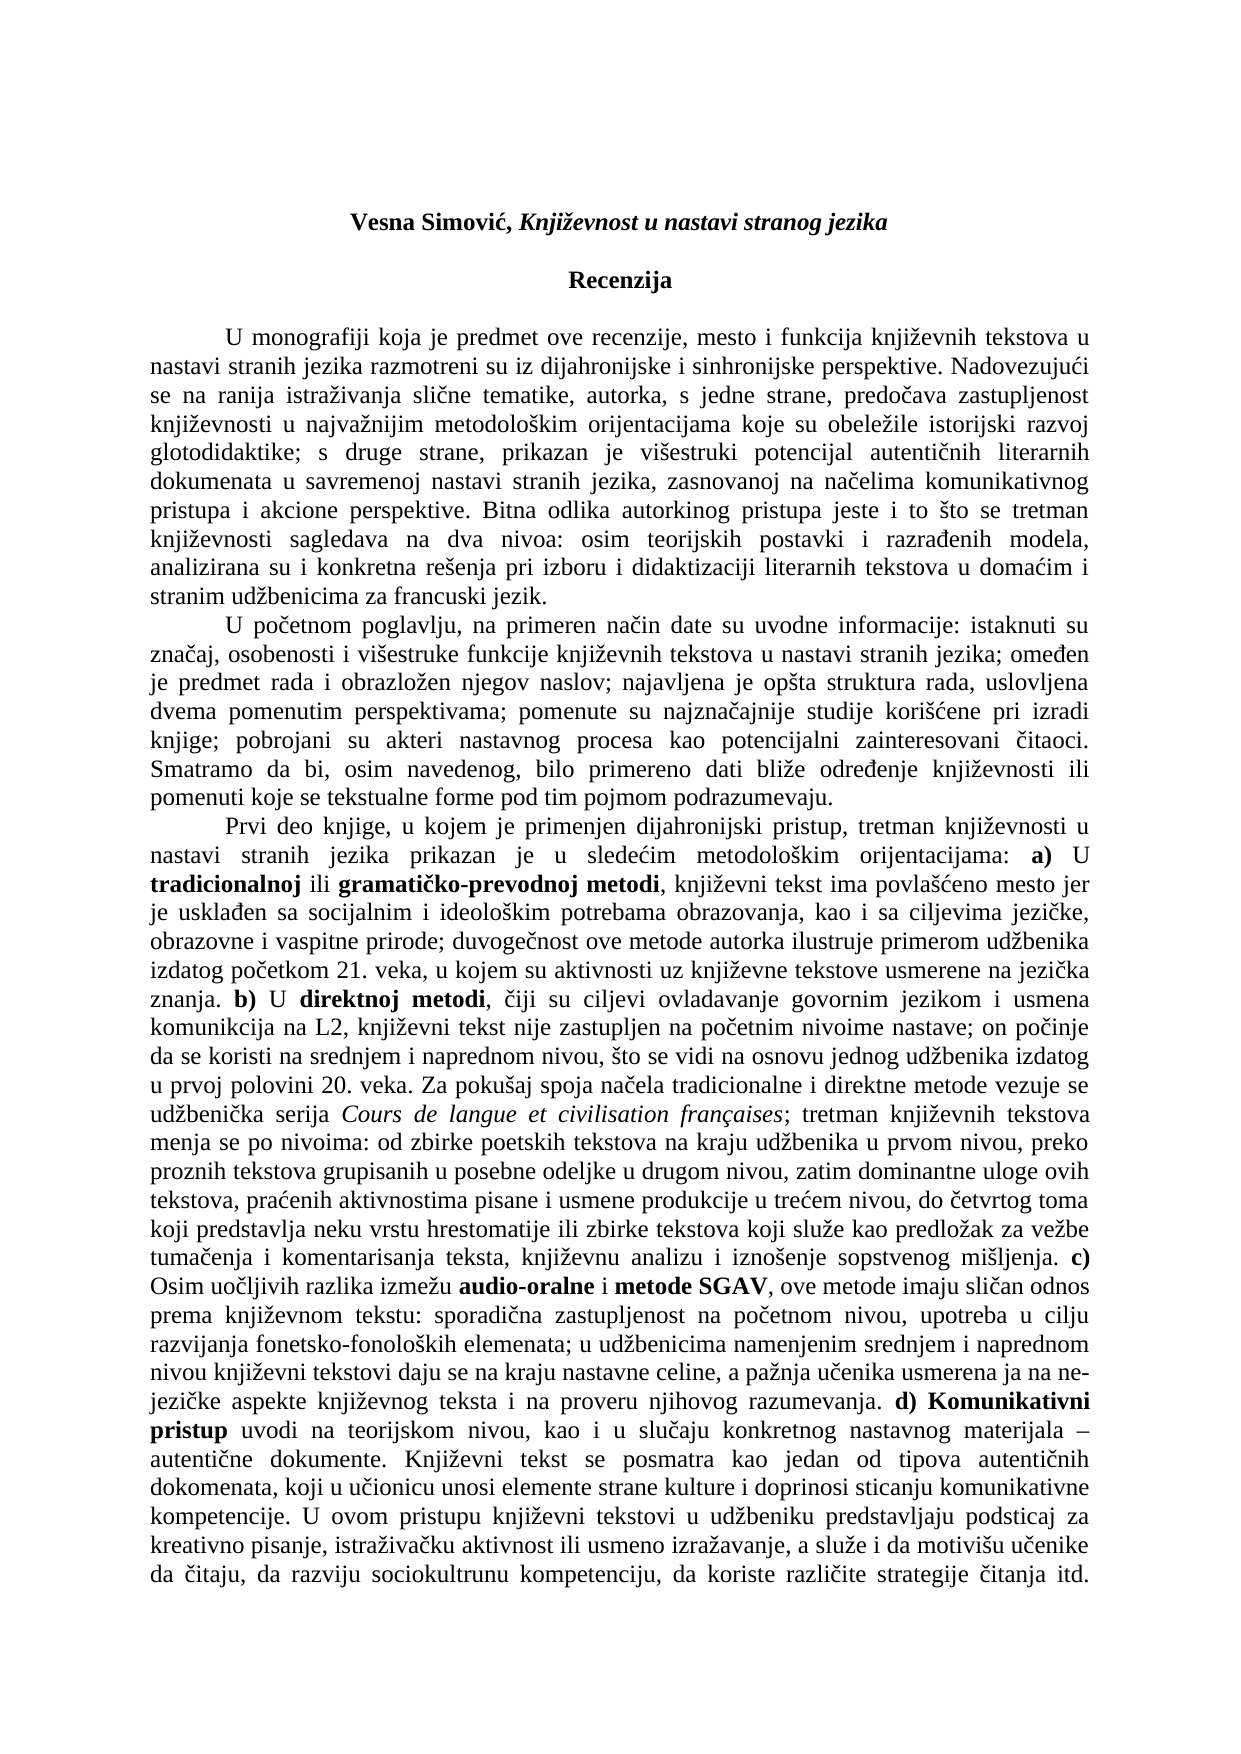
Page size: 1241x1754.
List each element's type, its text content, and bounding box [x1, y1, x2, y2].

text U početnom poglavlju, na primeren način date su uvodne informacije: istaknuti su značaj, osobenosti i višestruke funkcije književnih tekstova u nastavi stranih jezika; omeđen je predmet rada i obrazložen njegov naslov; najavljena je opšta struktura rada, uslovljena dvema pomenutim perspektivama; pomenute su najznačajnije studije korišćene pri izradi knjige; pobrojani su akteri nastavnog procesa kao potencijalni zainteresovani čitaoci. Smatramo da bi, osim navedenog, bilo primereno dati bliže određenje književnosti ili pomenuti koje se tekstualne forme pod tim pojmom podrazumevaju. [150, 610, 1090, 811]
text Recenzija [150, 265, 1090, 294]
text U monografiji koja je predmet ove recenzije, mesto i funkcija književnih tekstova u nastavi stranih jezika razmotreni su iz dijahronijske i sinhronijske perspektive. Nadovezujući se na ranija istraživanja slične tematike, autorka, s jedne strane, predočava zastupljenost književnosti u najvažnijim metodološkim orijentacijama koje su obeležile istorijski razvoj glotodidaktike; s druge strane, prikazan je višestruki potencijal autentičnih literarnih dokumenata u savremenoj nastavi stranih jezika, zasnovanoj na načelima komunikativnog pristupa i akcione perspektive. Bitna odlika autorkinog pristupa jeste i to što se tretman književnosti sagledava na dva nivoa: osim teorijskih postavki i razrađenih modela, analizirana su i konkretna rešenja pri izboru i didaktizaciji literarnih tekstova u domaćim i stranim udžbenicima za francuski jezik. [150, 322, 1090, 610]
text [150, 811, 1090, 1587]
text Vesna Simović, Književnost u nastavi stranog jezika [150, 207, 1090, 236]
